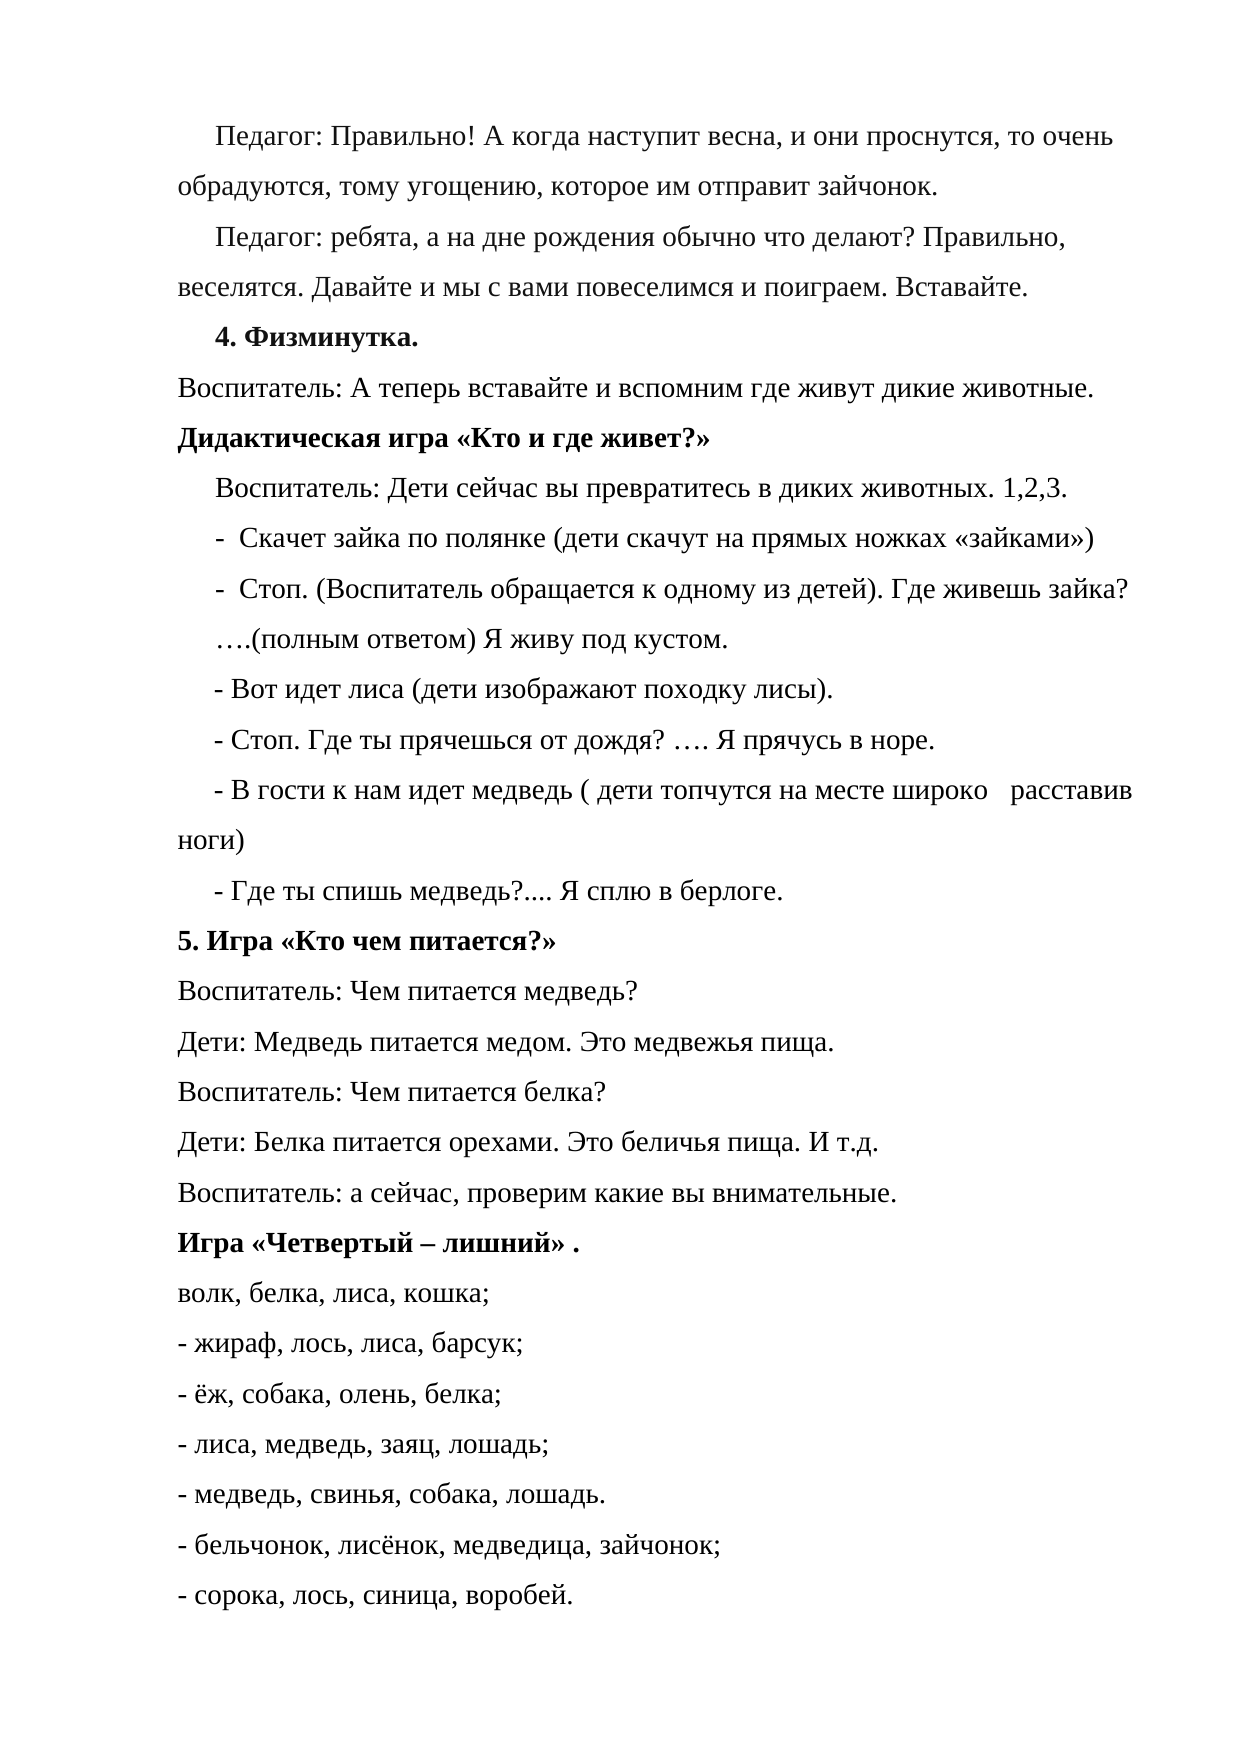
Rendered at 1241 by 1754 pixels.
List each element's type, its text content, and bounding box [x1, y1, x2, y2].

text 5. Игра «Кто чем питается?» [177, 923, 1152, 957]
text - лиса, медведь, заяц, лошадь; [177, 1426, 1152, 1460]
text - Стоп. (Воспитатель обращается к одному из детей). Где живешь зайка? ….(полным ответом) Я живу под кустом. [215, 571, 1152, 655]
text - Где ты спишь медведь?.... Я сплю в берлоге. [177, 873, 1152, 906]
text - ёж, собака, олень, белка; [177, 1376, 1152, 1409]
text - Скачет зайка по полянке (дети скачут на прямых ножках «зайками») [215, 521, 1152, 554]
text Воспитатель: а сейчас, проверим какие вы внимательные. [177, 1175, 1152, 1208]
text Воспитатель: Чем питается белка? [177, 1074, 1152, 1108]
text 4. Физминутка. [177, 319, 1152, 353]
text Игра «Четвертый – лишний» . [177, 1225, 1152, 1258]
text волк, белка, лиса, кошка; [177, 1275, 1152, 1309]
text - жираф, лось, лиса, барсук; [177, 1326, 1152, 1359]
text Воспитатель: Дети сейчас вы превратитесь в диких животных. 1,2,3. [215, 470, 1152, 504]
text - медведь, свинья, собака, лошадь. [177, 1477, 1152, 1510]
text Дети: Медведь питается медом. Это медвежья пища. [177, 1024, 1152, 1057]
text - Вот идет лиса (дети изображают походку лисы). [177, 672, 1152, 705]
text Педагог: Правильно! А когда наступит весна, и они проснутся, то очень обрадуются, тому угощению, которое им отправит зайчонок. [177, 118, 1152, 202]
text Воспитатель: Чем питается медведь? [177, 973, 1152, 1007]
text - бельчонок, лисёнок, медведица, зайчонок; [177, 1527, 1152, 1560]
text Дети: Белка питается орехами. Это беличья пища. И т.д. [177, 1124, 1152, 1158]
text - сорока, лось, синица, воробей. [177, 1577, 1152, 1611]
text - В гости к нам идет медведь ( дети топчутся на месте широко расставив ноги) [177, 772, 1152, 856]
text - Стоп. Где ты прячешься от дождя? …. Я прячусь в норе. [177, 722, 1152, 755]
text Педагог: ребята, а на дне рождения обычно что делают? Правильно, веселятся. Давайте и мы с вами повеселимся и поиграем. Вставайте. [177, 219, 1152, 303]
text Дидактическая игра «Кто и где живет?» [177, 420, 1152, 453]
text Воспитатель: А теперь вставайте и вспомним где живут дикие животные. [177, 370, 1152, 403]
